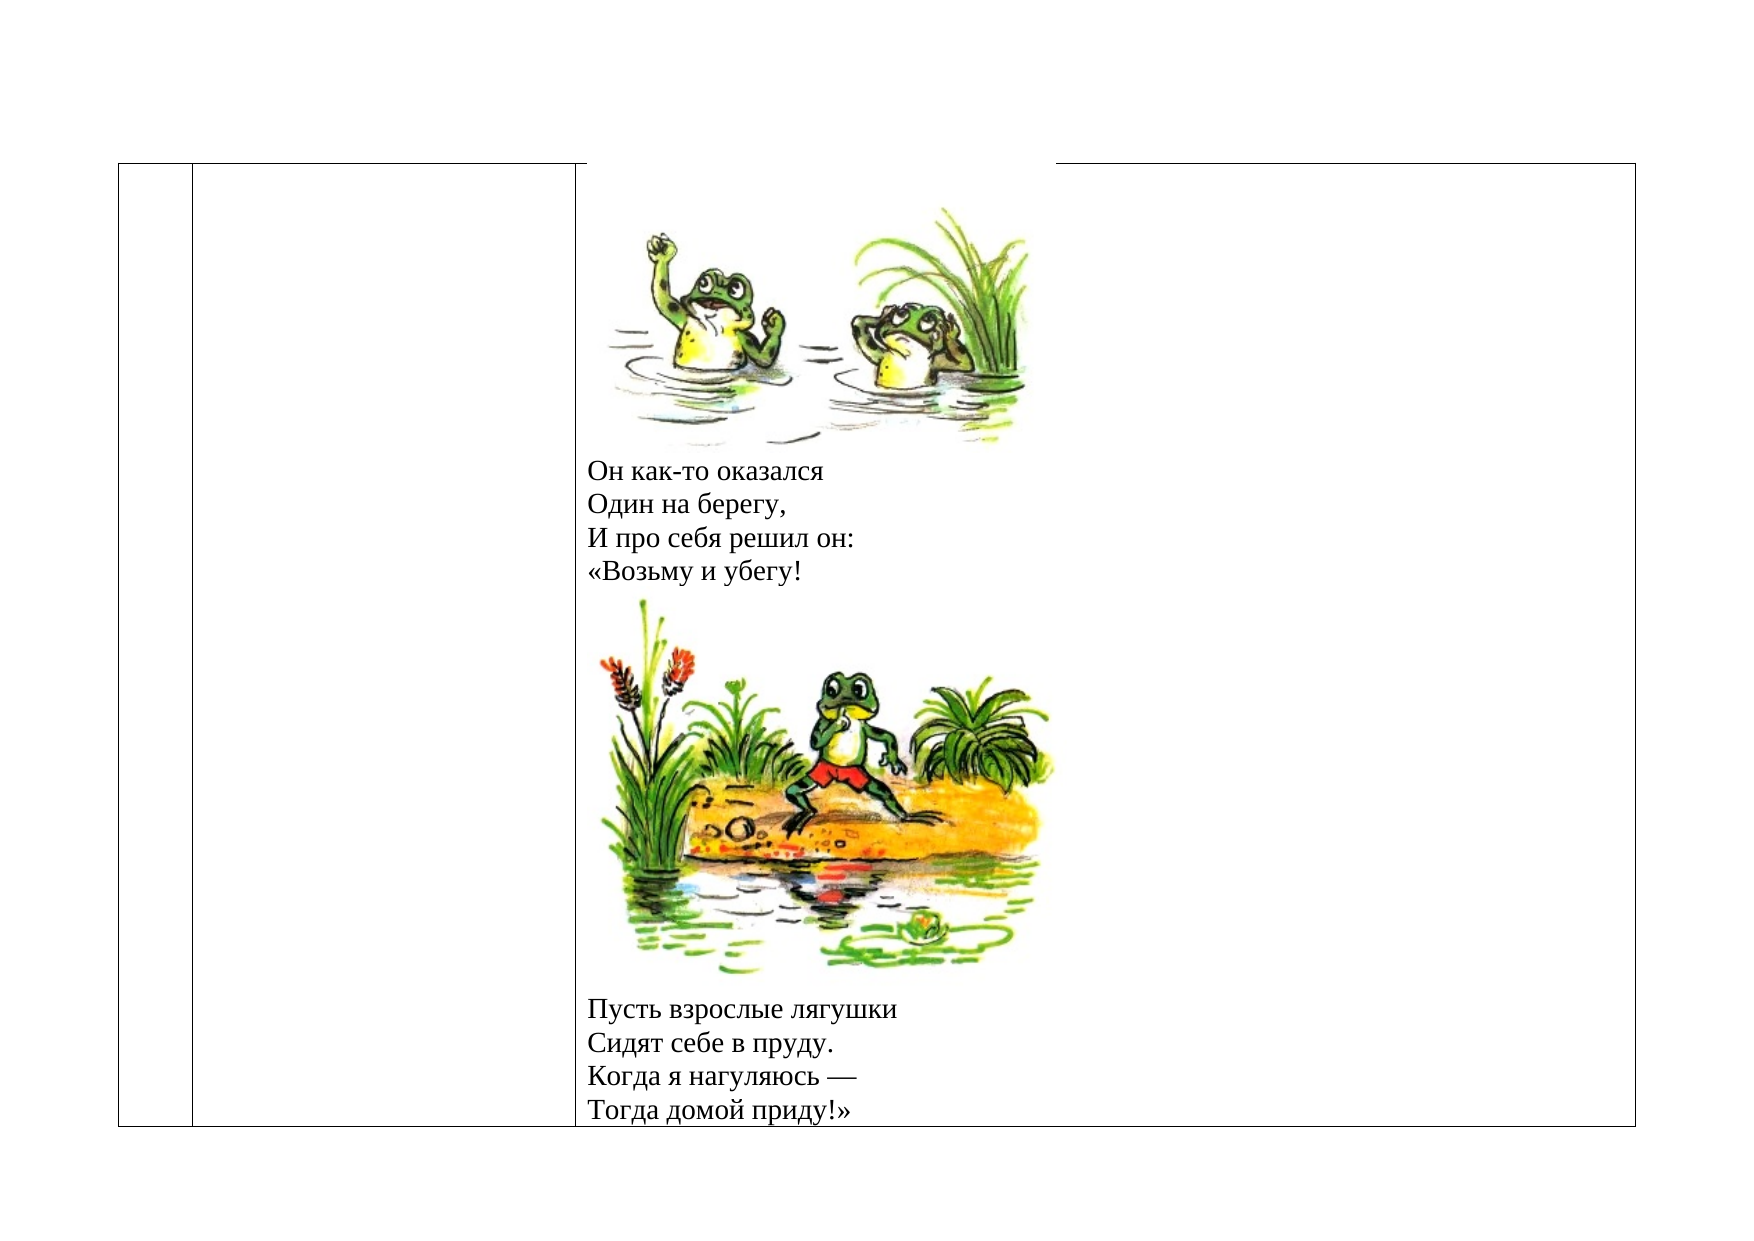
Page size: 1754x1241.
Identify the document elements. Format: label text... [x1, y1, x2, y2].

picture [587, 163, 1056, 453]
table_cell 3 [119, 164, 192, 1126]
picture [587, 586, 1067, 992]
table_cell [193, 164, 575, 1126]
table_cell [576, 164, 1635, 1126]
